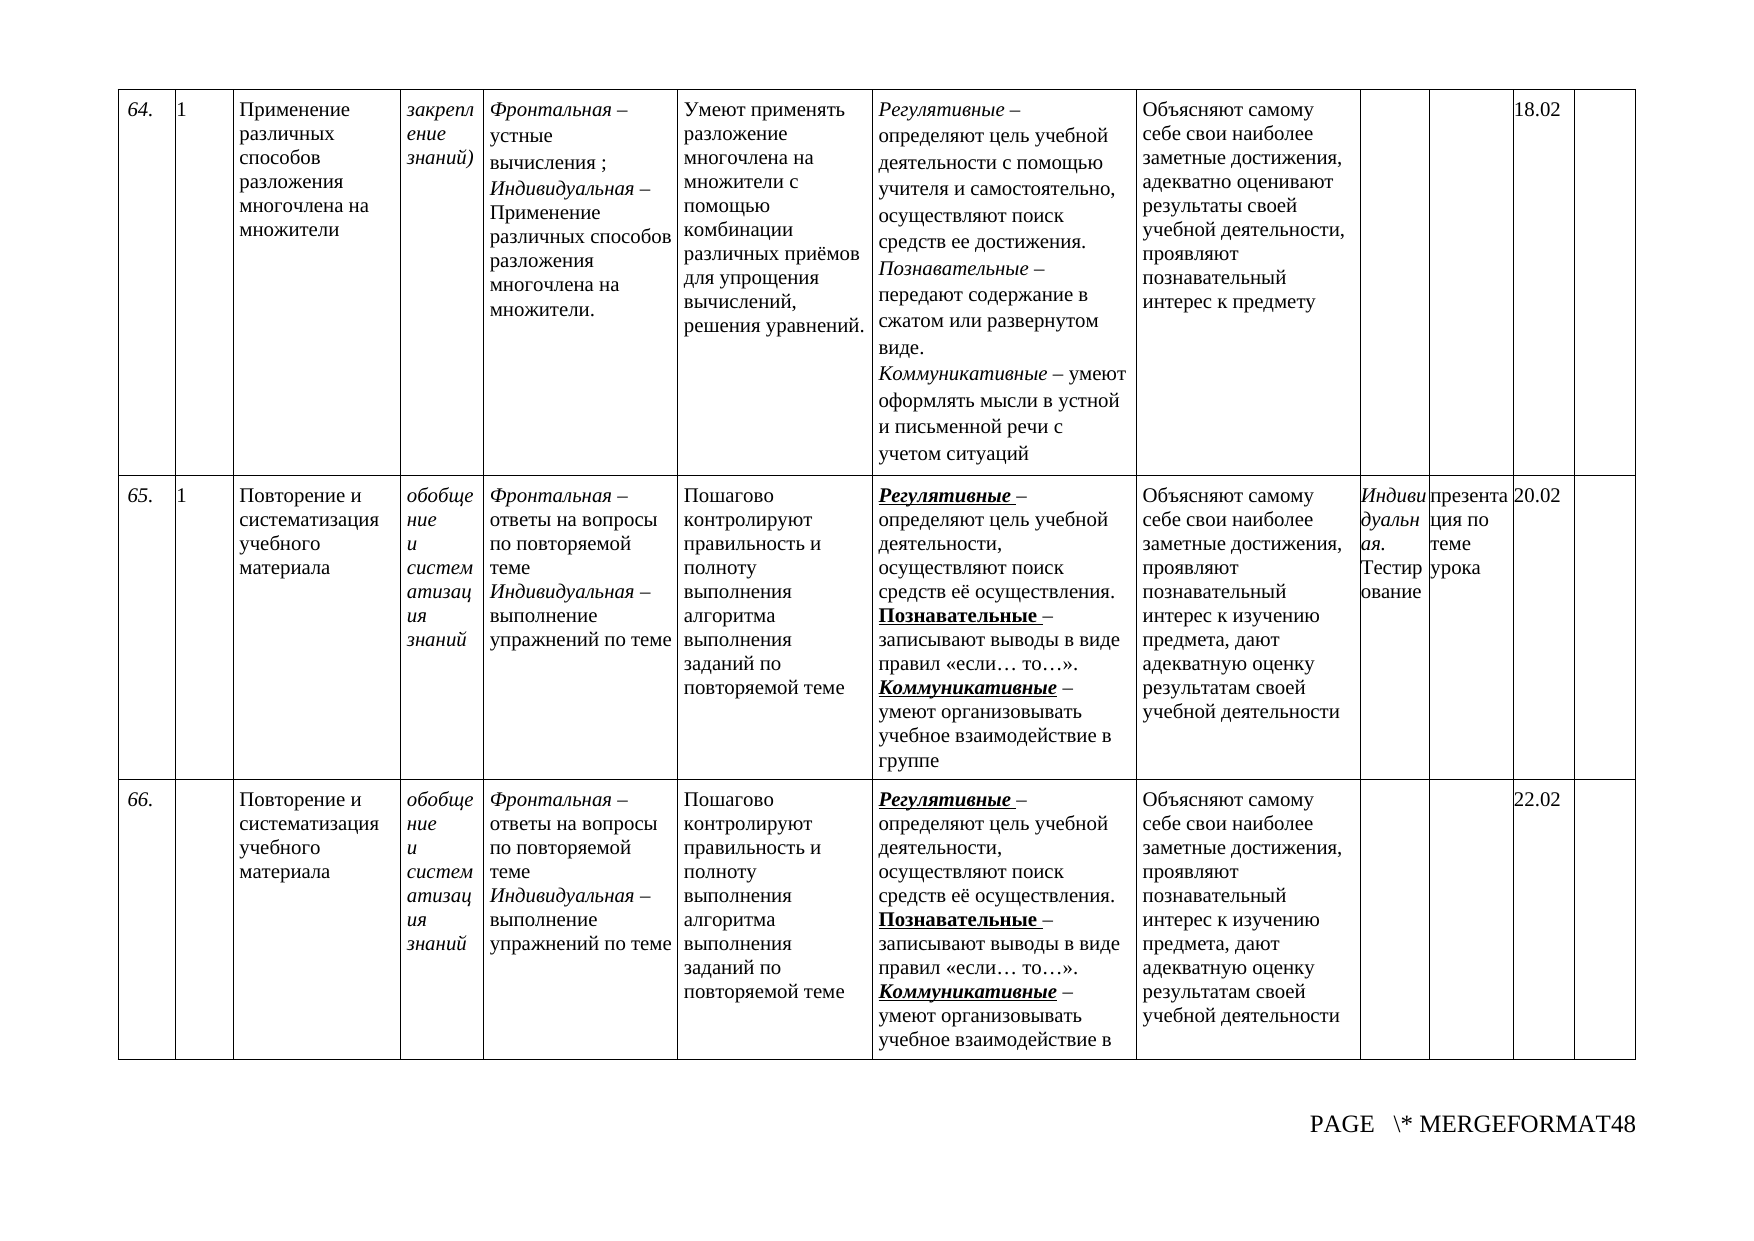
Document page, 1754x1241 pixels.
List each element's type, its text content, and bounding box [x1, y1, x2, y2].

table_cell 1 [176, 476, 233, 779]
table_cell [873, 780, 1136, 1058]
table_cell [1575, 476, 1635, 779]
table_cell Умеют применять разложение многочлена на множители с помощью комбинации различных приёмов для упрощения вычислений, решения уравнений. [678, 90, 872, 475]
table_cell презентация по теме урока [1430, 476, 1513, 779]
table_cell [401, 780, 483, 1058]
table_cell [234, 780, 400, 1058]
table_cell 18.02 [1514, 90, 1574, 475]
table_cell Пошагово контролируют правильность и полноту выполнения алгоритма выполнения заданий по повторяемой теме [678, 476, 872, 779]
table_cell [1137, 780, 1360, 1058]
table_cell 1 [176, 90, 233, 475]
table_cell Повторение и систематизация учебного материала [234, 476, 400, 779]
table_cell [1575, 780, 1635, 1058]
table_cell Регулятивные – определяют цель учебной деятельности с помощью учителя и самостоятельно, осуществляют поиск средств ее достижения. Познавательные – передают содержание в сжатом или развернутом виде. Коммуникативные – умеют оформлять мысли в устной и письменной речи с учетом ситуаций [873, 90, 1136, 475]
table_cell [119, 780, 175, 1058]
table_cell Индивидуальная. Тестирование [1361, 476, 1429, 779]
table_cell [1361, 780, 1429, 1058]
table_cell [484, 90, 677, 475]
table_cell Объясняют самому себе свои наиболее заметные достижения, адекватно оценивают результаты своей учебной деятельности, проявляют познавательный интерес к предмету [1137, 90, 1360, 475]
table_cell 20.02 [1514, 476, 1574, 779]
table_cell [234, 90, 400, 475]
table_cell [1575, 90, 1635, 475]
table_cell закрепление знаний) [401, 90, 483, 475]
table_cell 22.02 [1514, 780, 1574, 1058]
table_cell [119, 476, 175, 779]
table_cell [678, 780, 872, 1058]
table_cell Фронтальная – ответы на вопросы по повторяемой теме Индивидуальная –выполнение упражнений по теме [484, 476, 677, 779]
table_cell обобщение и систематизация знаний [401, 476, 483, 779]
table_cell [1361, 90, 1429, 475]
table_cell [1430, 780, 1513, 1058]
table_cell [1430, 90, 1513, 475]
table_cell [119, 90, 175, 475]
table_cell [484, 780, 677, 1058]
table_cell [176, 780, 233, 1058]
